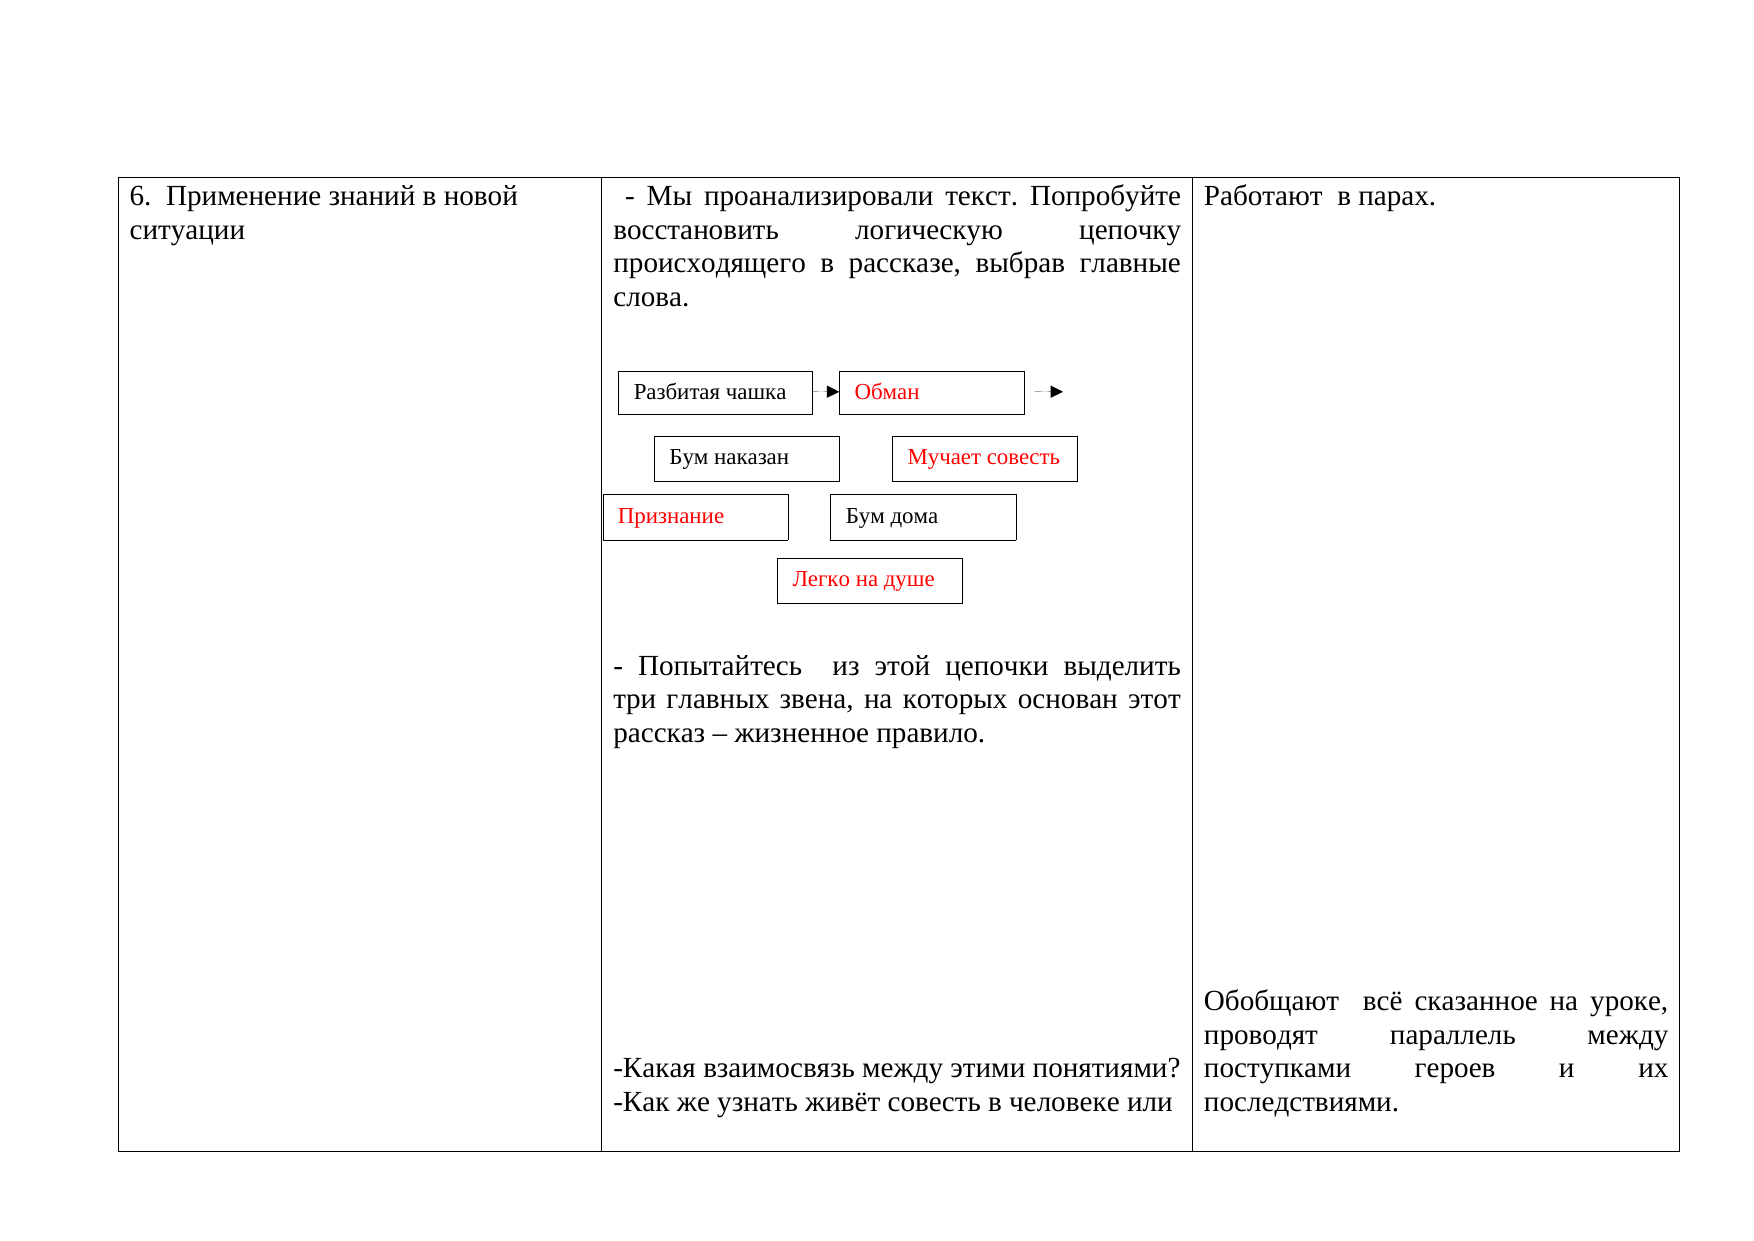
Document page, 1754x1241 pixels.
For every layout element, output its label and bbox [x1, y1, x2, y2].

table_cell [1193, 178, 1679, 1151]
table_cell [602, 178, 1192, 1151]
table_cell [119, 178, 601, 1151]
